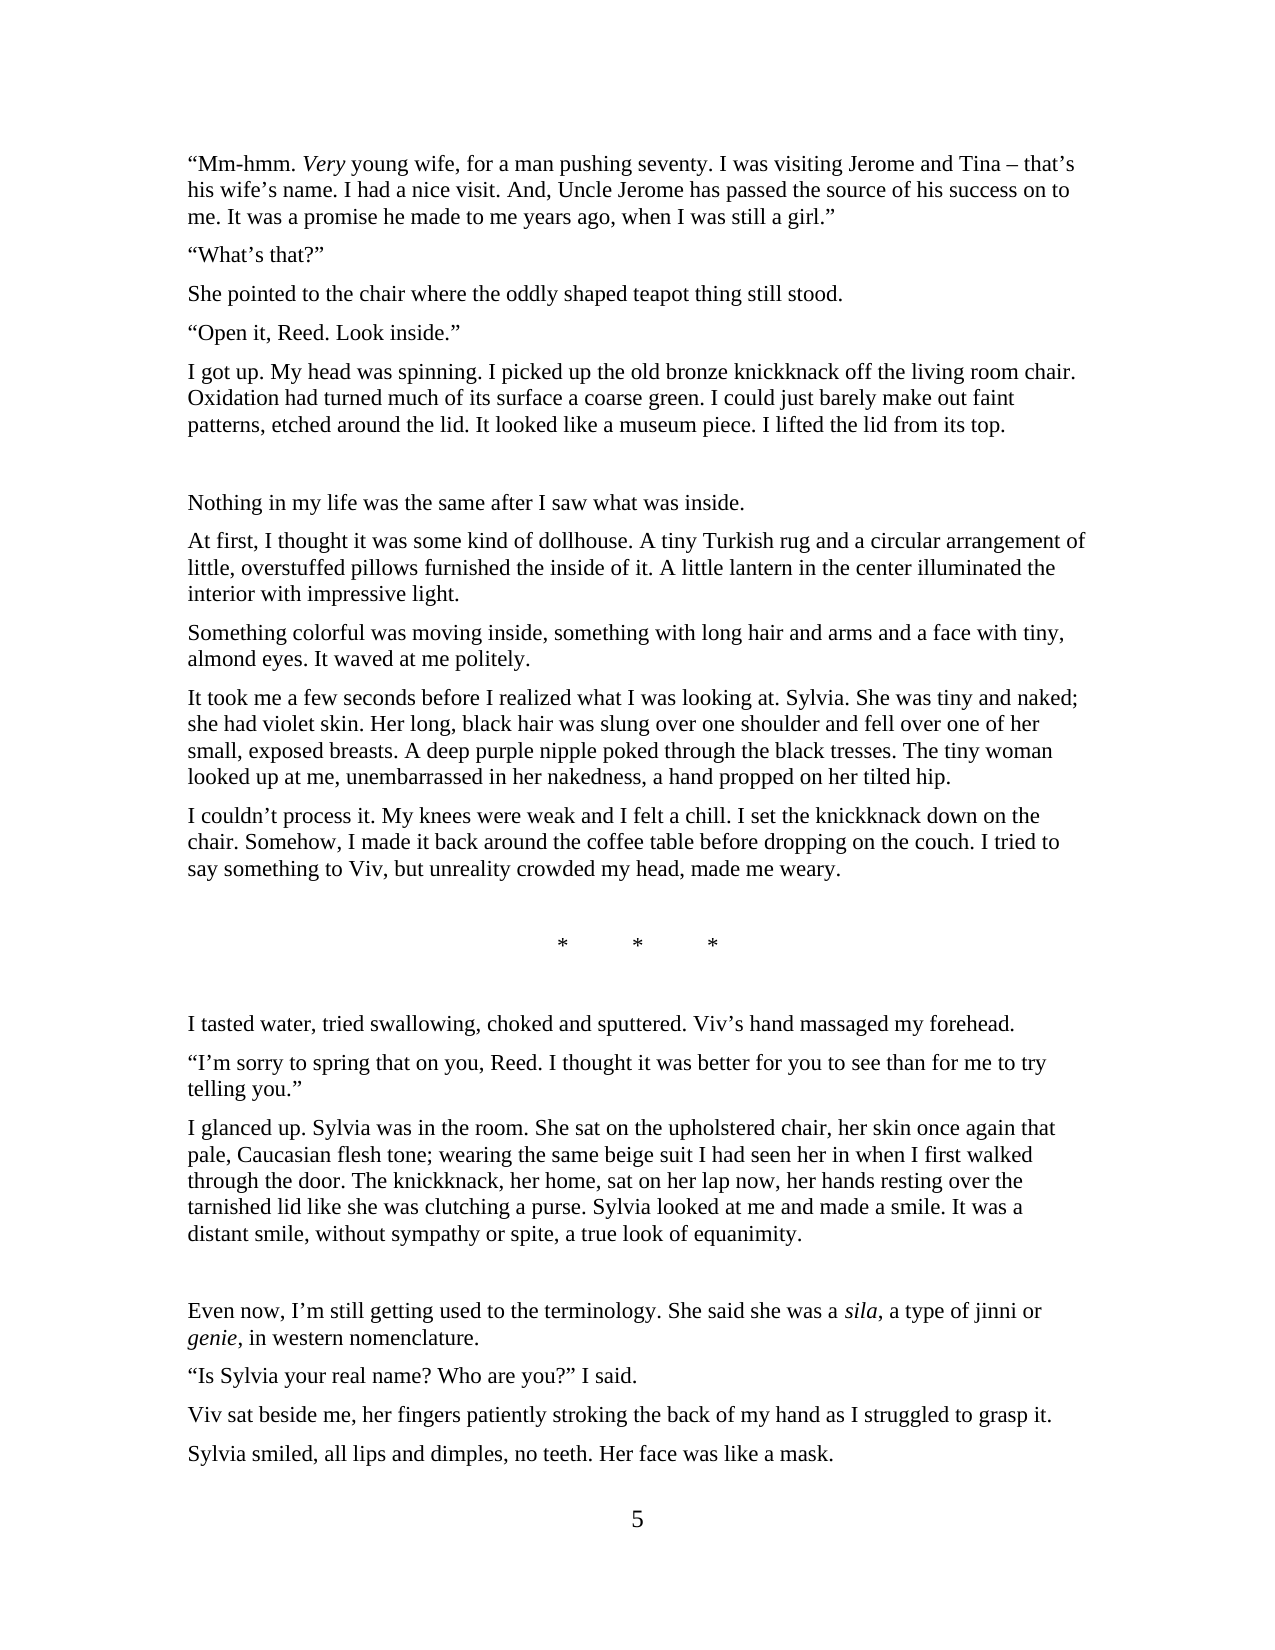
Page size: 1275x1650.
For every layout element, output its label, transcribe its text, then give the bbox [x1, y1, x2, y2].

text Something colorful was moving inside, something with long hair and arms and a face with tiny, almond eyes. It waved at me politely. [187, 619, 1087, 672]
text I couldn’t process it. My knees were weak and I felt a chill. I set the knickknack down on the chair. Somehow, I made it back around the coffee table before dropping on the couch. I tried to say something to Viv, but unreality crowded my head, made me weary. [187, 802, 1087, 881]
text It took me a few seconds before I realized what I was looking at. Sylvia. She was tiny and naked; she had violet skin. Her long, black hair was slung over one shoulder and fell over one of her small, exposed breasts. A deep purple nipple poked through the black tresses. The tiny woman looked up at me, unembarrassed in her nakedness, a hand propped on her tilted hip. [187, 684, 1087, 789]
text Even now, I’m still getting used to the terminology. She said she was a sila, a type of jinni or genie, in western nomenclature. [187, 1297, 1087, 1350]
text Nothing in my life was the same after I saw what was inside. [187, 488, 1087, 515]
text “I’m sorry to spring that on you, Reed. I thought it was better for you to see than for me to try telling you.” [187, 1049, 1087, 1102]
text “What’s that?” [187, 242, 1087, 268]
text I glanced up. Sylvia was in the room. She sat on the upholstered chair, her skin once again that pale, Caucasian flesh tone; wearing the same beige suit I had seen her in when I first walked through the door. The knickknack, her home, sat on her lap now, her hands resting over the tarnished lid like she was clutching a purse. Sylvia looked at me and made a smile. It was a distant smile, without sympathy or spite, a true look of equanimity. [187, 1114, 1087, 1246]
text I tasted water, tried swallowing, choked and sputtered. Viv’s hand massaged my forehead. [187, 1010, 1087, 1037]
text * * * [187, 932, 1087, 959]
text I got up. My head was spinning. I picked up the old bronze knickknack off the living room chair. Oxidation had turned much of its surface a coarse green. I could just barely make out faint patterns, etched around the lid. It looked like a museum piece. I lifted the lid from its top. [187, 358, 1087, 437]
text She pointed to the chair where the oddly shaped teapot thing still stood. [187, 280, 1087, 307]
text “Open it, Reed. Look inside.” [187, 319, 1087, 346]
text “Is Sylvia your real name? Who are you?” I said. [187, 1363, 1087, 1389]
text Viv sat beside me, her fingers patiently stroking the back of my hand as I struggled to grasp it. [187, 1401, 1087, 1428]
text Sylvia smiled, all lips and dimples, no teeth. Her face was like a mask. [187, 1440, 1087, 1467]
text At first, I thought it was some kind of dollhouse. A tiny Turkish rug and a circular arrangement of little, overstuffed pillows furnished the inside of it. A little lantern in the center illuminated the interior with impressive light. [187, 527, 1087, 606]
text “Mm-hmm. Very young wife, for a man pushing seventy. I was visiting Jerome and Tina – that’s his wife’s name. I had a nice visit. And, Uncle Jerome has passed the source of his success on to me. It was a promise he made to me years ago, when I was still a girl.” [187, 150, 1087, 229]
